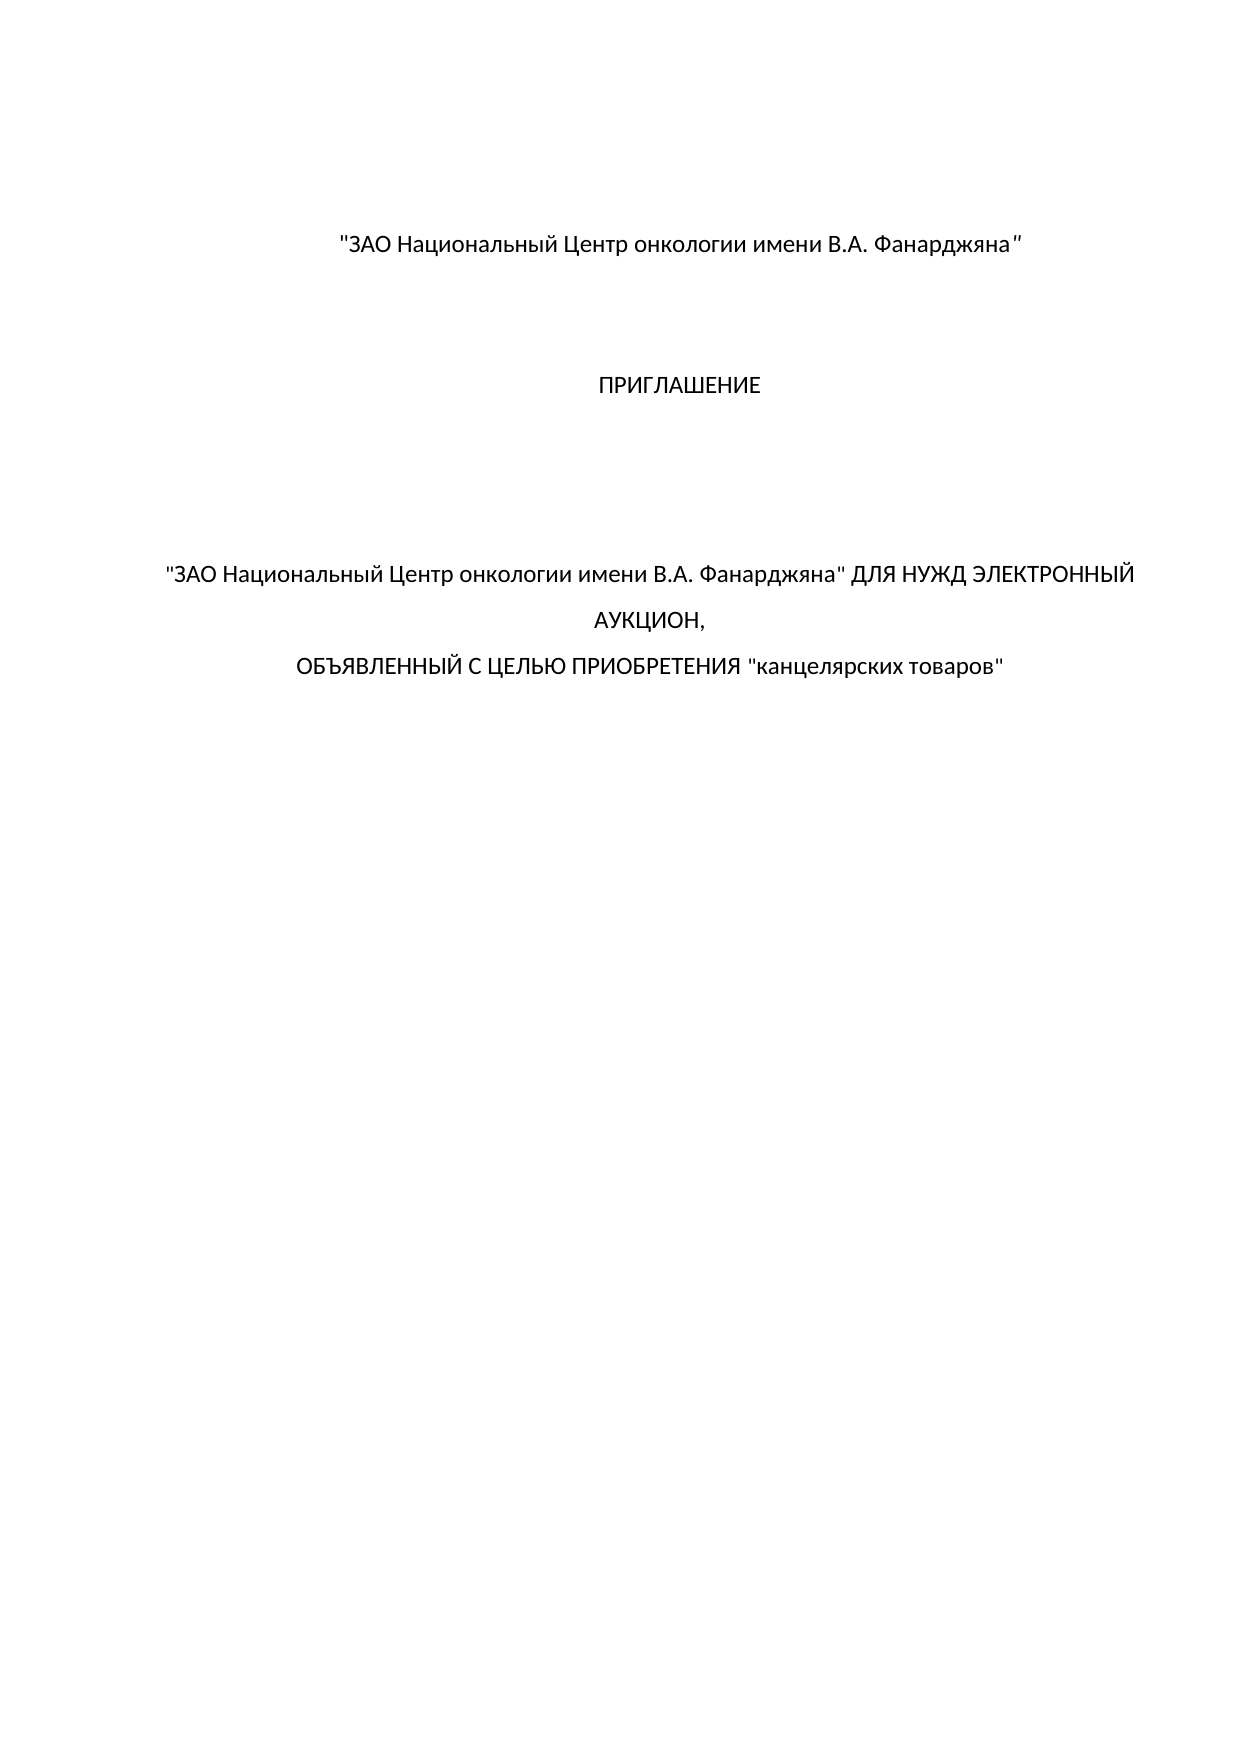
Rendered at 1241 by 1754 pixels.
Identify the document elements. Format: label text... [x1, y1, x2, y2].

text "ЗАО Национальный Центр онкологии имени В.А. Фанарджяна" ДЛЯ НУЖД ЭЛЕКТРОННЫЙ АУКЦИОН, [148, 558, 1152, 634]
text "ЗАО Национальный Центр онкологии имени В.А. Фанарджяна" [148, 228, 1152, 258]
text ОБЪЯВЛЕННЫЙ С ЦЕЛЬЮ ПРИОБРЕТЕНИЯ "канцелярских товаров" [148, 650, 1152, 680]
text ПРИГЛАШЕНИЕ [148, 369, 1152, 400]
